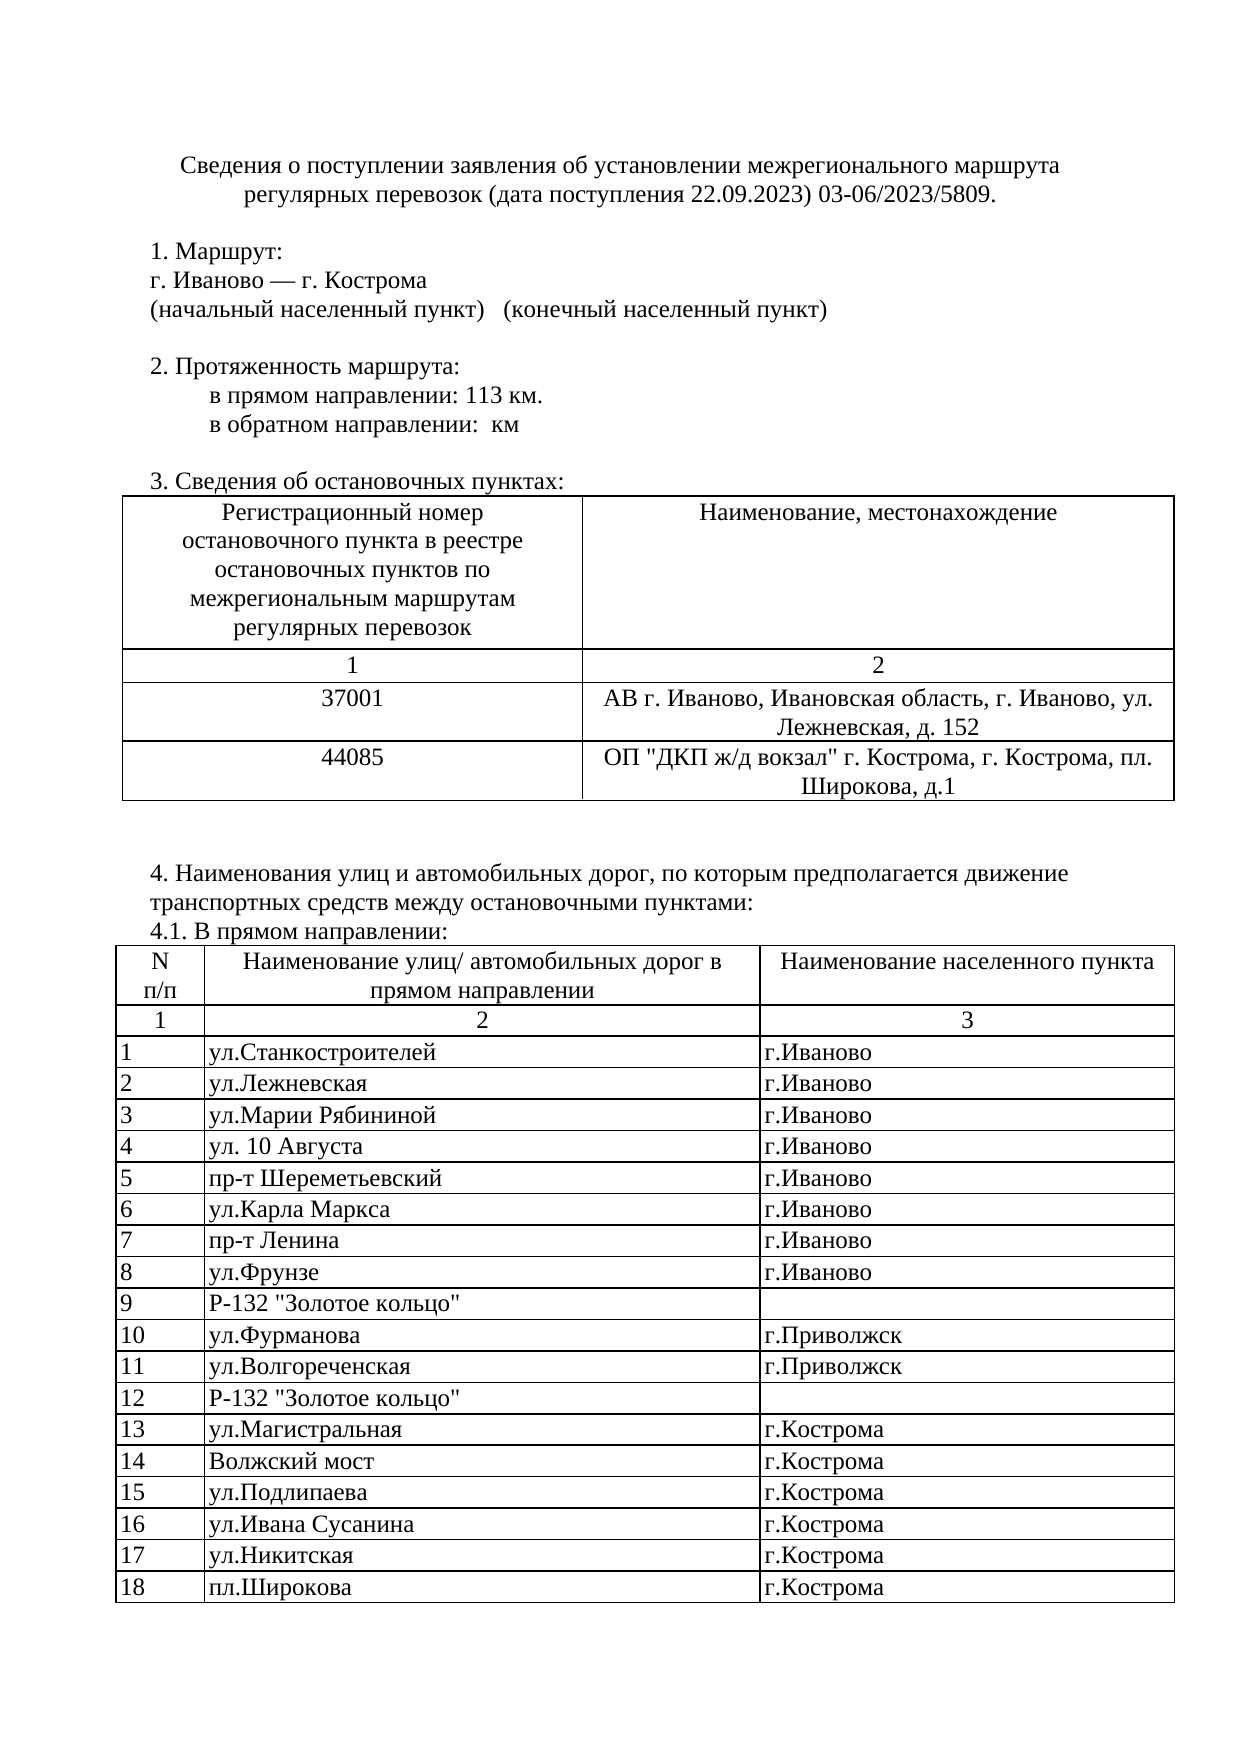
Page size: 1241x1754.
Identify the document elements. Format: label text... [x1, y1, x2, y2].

table_cell г.Иваново [761, 1068, 1174, 1098]
text 1. Маршрут: [150, 236, 1090, 265]
table_cell ул.Фурманова [205, 1320, 759, 1350]
table_cell 37001 [123, 683, 582, 740]
text Сведения о поступлении заявления об установлении межрегионального маршрута регулярных перевозок (дата поступления 22.09.2023) 03-06/2023/5809. [150, 150, 1090, 207]
table_cell АВ г. Иваново, Ивановская область, г. Иваново, ул. Лежневская, д. 152 [583, 683, 1173, 740]
table_cell 14 [117, 1446, 204, 1476]
table_cell г.Иваново [761, 1131, 1174, 1161]
table_cell г.Иваново [761, 1100, 1174, 1130]
table_cell 15 [117, 1477, 204, 1507]
table_cell 44085 [123, 742, 582, 799]
table_cell 2 [205, 1006, 759, 1035]
table_cell 9 [117, 1289, 204, 1318]
table_cell 18 [117, 1572, 204, 1602]
table_cell 5 [117, 1163, 204, 1193]
table_header N п/п [117, 946, 204, 1004]
table_header Наименование улиц/ автомобильных дорог в прямом направлении [205, 946, 759, 1004]
table_cell г.Кострома [761, 1477, 1174, 1507]
table_cell 10 [117, 1320, 204, 1350]
table_cell ул.Ивана Сусанина [205, 1509, 759, 1539]
table_cell пл.Широкова [205, 1572, 759, 1602]
table_cell Р-132 "Золотое кольцо" [205, 1289, 759, 1318]
table_cell Волжский мост [205, 1446, 759, 1476]
table_cell ул.Карла Маркса [205, 1194, 759, 1224]
text г. Иваново — г. Кострома [150, 265, 1090, 294]
table_cell г.Иваново [761, 1226, 1174, 1256]
table_cell 2 [583, 650, 1173, 681]
table_cell г.Приволжск [761, 1320, 1174, 1350]
table_cell ул.Подлипаева [205, 1477, 759, 1507]
table_cell г.Кострома [761, 1572, 1174, 1602]
table_header Наименование населенного пункта [761, 946, 1174, 1004]
table_cell 6 [117, 1194, 204, 1224]
table_cell г.Кострома [761, 1540, 1174, 1570]
table_cell ул.Никитская [205, 1540, 759, 1570]
table_cell 17 [117, 1540, 204, 1570]
table_cell [761, 1383, 1174, 1413]
table_cell пр-т Ленина [205, 1226, 759, 1256]
table_cell 13 [117, 1415, 204, 1444]
table_cell 1 [117, 1006, 204, 1035]
table_cell 3 [761, 1006, 1174, 1035]
text 2. Протяженность маршрута: [150, 351, 1090, 380]
table_cell ул.Станкостроителей [205, 1037, 759, 1067]
table_cell г.Иваново [761, 1257, 1174, 1287]
table_cell г.Иваново [761, 1163, 1174, 1193]
text (начальный населенный пункт) (конечный населенный пункт) [150, 294, 1090, 322]
table_cell Р-132 "Золотое кольцо" [205, 1383, 759, 1413]
table_cell ОП "ДКП ж/д вокзал" г. Кострома, г. Кострома, пл. Широкова, д.1 [583, 742, 1173, 799]
table_cell г.Кострома [761, 1415, 1174, 1444]
text 4.1. В прямом направлении: [150, 916, 1090, 945]
table_cell ул.Волгореченская [205, 1352, 759, 1381]
table_cell 8 [117, 1257, 204, 1287]
table_cell 1 [117, 1037, 204, 1067]
table_cell 4 [117, 1131, 204, 1161]
table_cell 11 [117, 1352, 204, 1381]
table_cell пр-т Шереметьевский [205, 1163, 759, 1193]
text в обратном направлении: км [150, 409, 1090, 437]
table_cell ул.Марии Рябининой [205, 1100, 759, 1130]
text в прямом направлении: 113 км. [150, 380, 1090, 409]
table_cell ул.Фрунзе [205, 1257, 759, 1287]
table_cell [761, 1289, 1174, 1318]
table_cell г.Иваново [761, 1037, 1174, 1067]
table_header Наименование, местонахождение [583, 497, 1173, 648]
table_cell г.Приволжск [761, 1352, 1174, 1381]
table_cell г.Кострома [761, 1446, 1174, 1476]
table_cell ул. 10 Августа [205, 1131, 759, 1161]
table_cell 12 [117, 1383, 204, 1413]
table_cell ул.Магистральная [205, 1415, 759, 1444]
table_cell г.Кострома [761, 1509, 1174, 1539]
table_cell 3 [117, 1100, 204, 1130]
text 3. Сведения об остановочных пунктах: [150, 466, 1090, 495]
table_header Регистрационный номер остановочного пункта в реестре остановочных пунктов по межрегиональным маршрутам регулярных перевозок [123, 497, 582, 648]
table_cell 2 [117, 1068, 204, 1098]
table_cell ул.Лежневская [205, 1068, 759, 1098]
table_cell 16 [117, 1509, 204, 1539]
table_cell г.Иваново [761, 1194, 1174, 1224]
text 4. Наименования улиц и автомобильных дорог, по которым предполагается движение транспортных средств между остановочными пунктами: [150, 858, 1090, 916]
table_cell 1 [123, 650, 582, 681]
table_cell 7 [117, 1226, 204, 1256]
